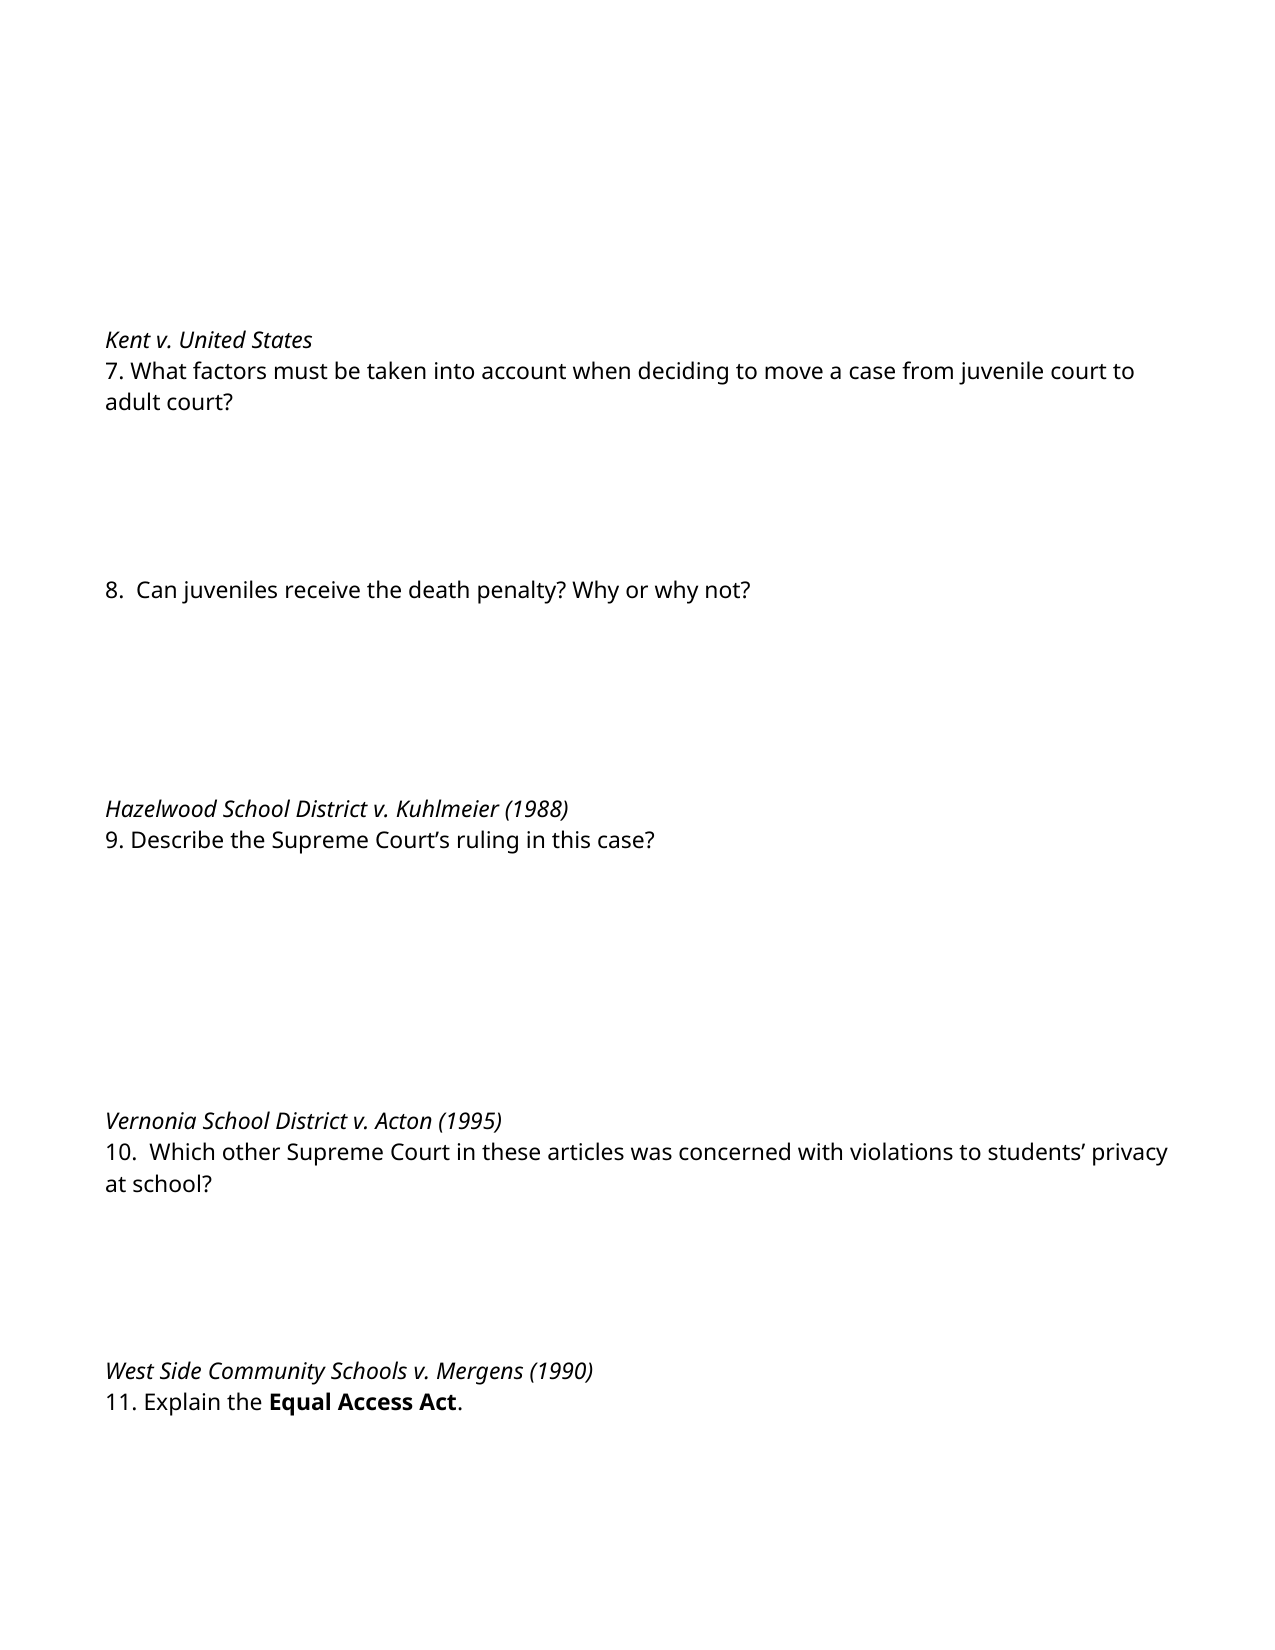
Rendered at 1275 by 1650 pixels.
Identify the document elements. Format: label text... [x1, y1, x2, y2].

text West Side Community Schools v. Mergens (1990) [105, 1355, 1170, 1386]
text 9. Describe the Supreme Court’s ruling in this case? [105, 824, 1170, 855]
text Hazelwood School District v. Kuhlmeier (1988) [105, 792, 1170, 824]
text 8. Can juveniles receive the death penalty? Why or why not? [105, 574, 1170, 605]
text 11. Explain the Equal Access Act. [105, 1386, 1170, 1417]
text Kent v. United States [105, 324, 1170, 355]
text 10. Which other Supreme Court in these articles was concerned with violations to students’ privacy at school? [105, 1136, 1170, 1199]
text Vernonia School District v. Acton (1995) [105, 1105, 1170, 1136]
text 7. What factors must be taken into account when deciding to move a case from juvenile court to adult court? [105, 355, 1170, 417]
